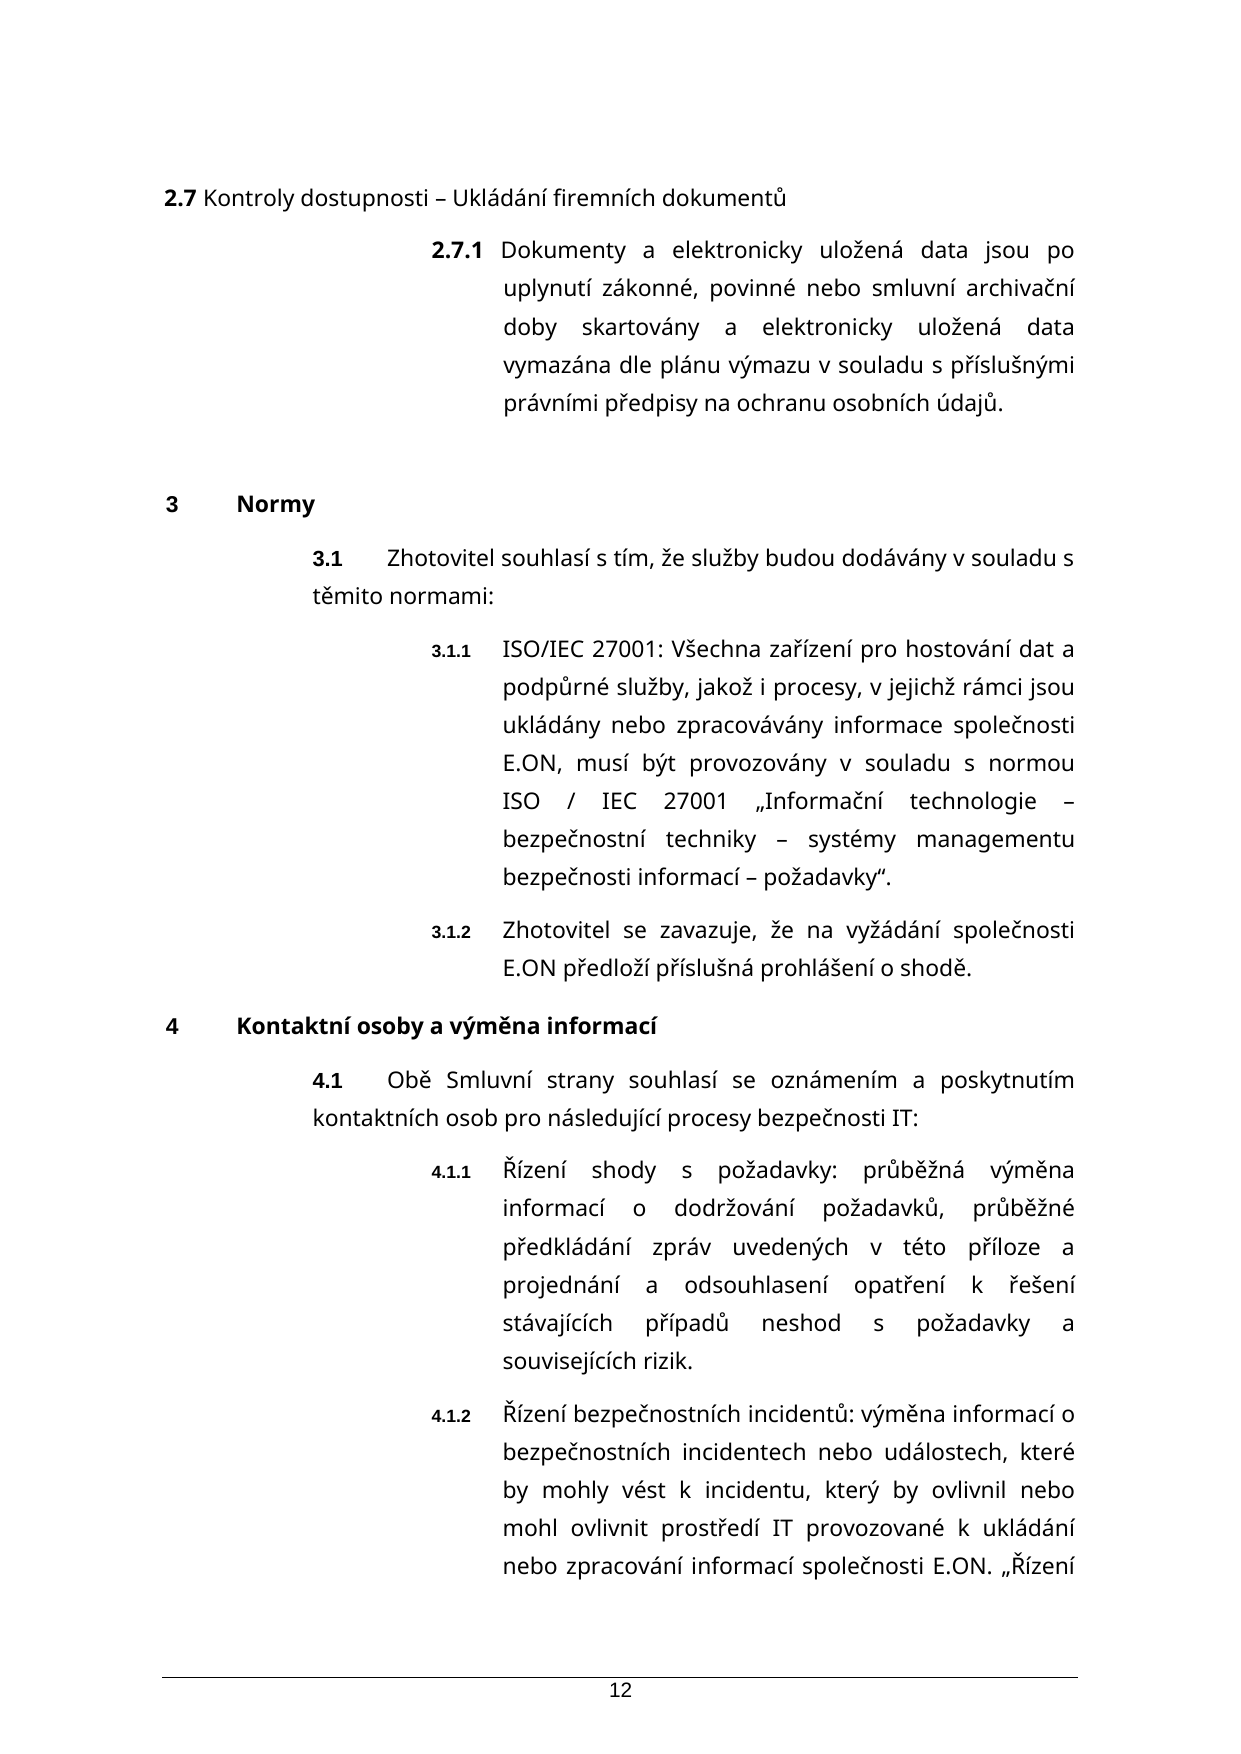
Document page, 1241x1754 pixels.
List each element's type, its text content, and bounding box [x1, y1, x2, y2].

text 2.7.1 Dokumenty a elektronicky uložená data jsou po uplynutí zákonné, povinné nebo smluvní archivační doby skartovány a elektronicky uložená data vymazána dle plánu výmazu v souladu s příslušnými právními předpisy na ochranu osobních údajů. [431, 234, 1076, 418]
list Kontaktní osoby a výměna informací [166, 1010, 1076, 1041]
list Obě Smluvní strany souhlasí se oznámením a poskytnutím kontaktních osob pro následující procesy bezpečnosti IT: [312, 1063, 1076, 1133]
list ISO/IEC 27001: Všechna zařízení pro hostování dat a podpůrné služby, jakož i procesy, v jejichž rámci jsou ukládány nebo zpracovávány informace společnosti E.ON, musí být provozovány v souladu s normou ISO / IEC 27001 „Informační technologie – bezpečnostní techniky – systémy managementu bezpečnosti informací – požadavky“. [431, 632, 1076, 892]
list Normy [166, 488, 1076, 519]
text 2.7 Kontroly dostupnosti – Ukládání firemních dokumentů [164, 182, 1076, 213]
list Zhotovitel souhlasí s tím, že služby budou dodávány v souladu s těmito normami: [312, 542, 1076, 611]
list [431, 1397, 1076, 1581]
list Řízení shody s požadavky: průběžná výměna informací o dodržování požadavků, průběžné předkládání zpráv uvedených v této příloze a projednání a odsouhlasení opatření k řešení stávajících případů neshod s požadavky a souvisejících rizik. [431, 1154, 1076, 1376]
list Zhotovitel se zavazuje, že na vyžádání společnosti E.ON předloží příslušná prohlášení o shodě. [431, 914, 1076, 983]
